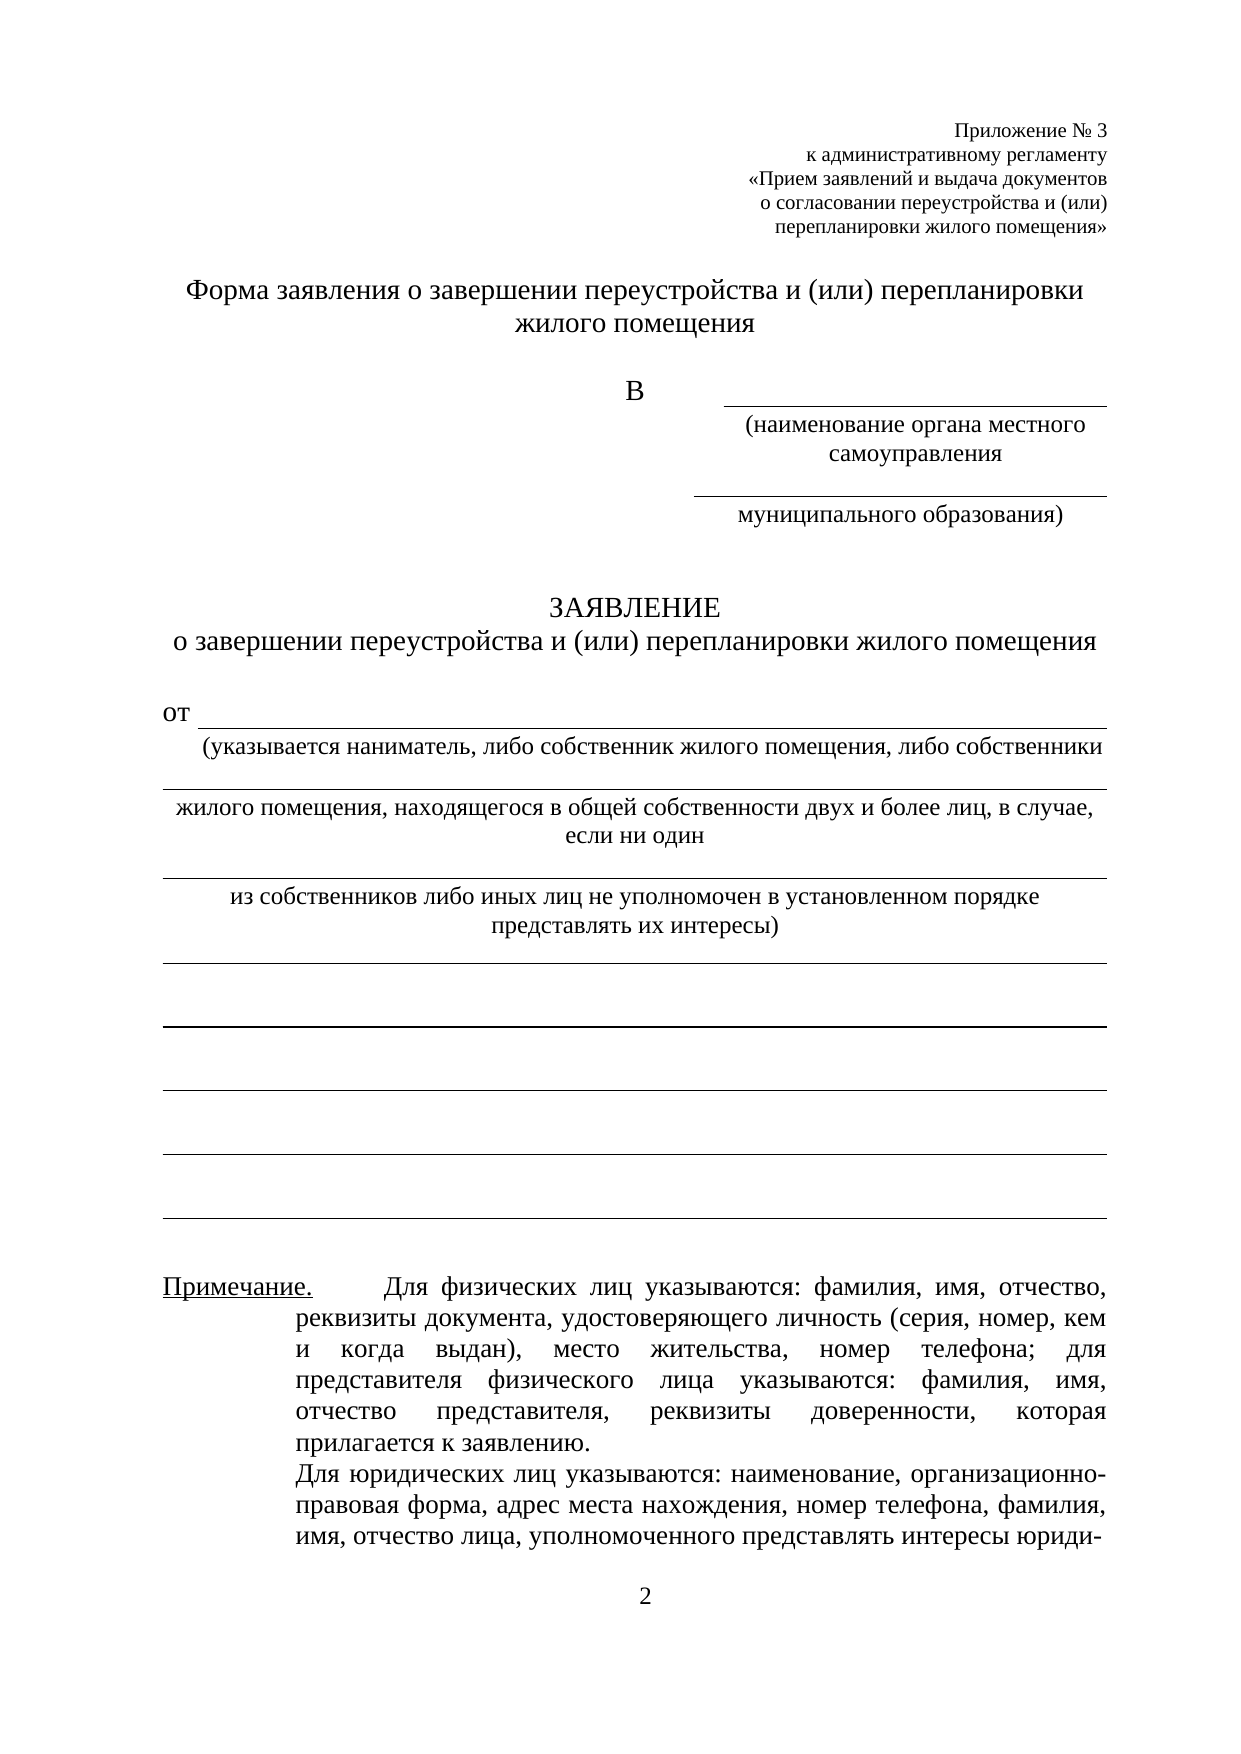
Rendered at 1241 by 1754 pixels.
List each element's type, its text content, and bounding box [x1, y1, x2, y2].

text к административному регламенту [162, 142, 1107, 166]
text «Прием заявлений и выдача документов [162, 166, 1107, 190]
text (наименование органа местного самоуправления [723, 407, 1107, 467]
text из собственников либо иных лиц не уполномочен в установленном порядке представлять их интересы) [162, 879, 1107, 939]
text Примечание. Для физических лиц указываются: фамилия, имя, отчество, реквизиты документа, удостоверяющего личность (серия, номер, кем и когда выдан), место жительства, номер телефона; для представителя физического лица указываются: фамилия, имя, отчество представителя, реквизиты доверенности, которая прилагается к заявлению. [162, 1270, 1107, 1457]
text (указывается наниматель, либо собственник жилого помещения, либо собственники [198, 729, 1107, 760]
text 2 [295, 1581, 1107, 1610]
text о согласовании переустройства и (или) [162, 190, 1107, 214]
text муниципального образования) [694, 497, 1107, 527]
text Форма заявления о завершении переустройства и (или) перепланировки жилого помещения [162, 272, 1107, 339]
text от [162, 694, 1107, 728]
text перепланировки жилого помещения» [162, 214, 1107, 238]
text жилого помещения, находящегося в общей собственности двух и более лиц, в случае, если ни один [162, 790, 1107, 849]
text Для юридических лиц указываются: наименование, организационно-правовая форма, адрес места нахождения, номер телефона, фамилия, имя, отчество лица, уполномоченного представлять интересы юриди- [295, 1457, 1107, 1550]
text Заявление о завершении переустройства и (или) перепланировки жилого помещения [162, 590, 1107, 657]
text Приложение № 3 [162, 118, 1107, 142]
text В [162, 373, 1107, 406]
